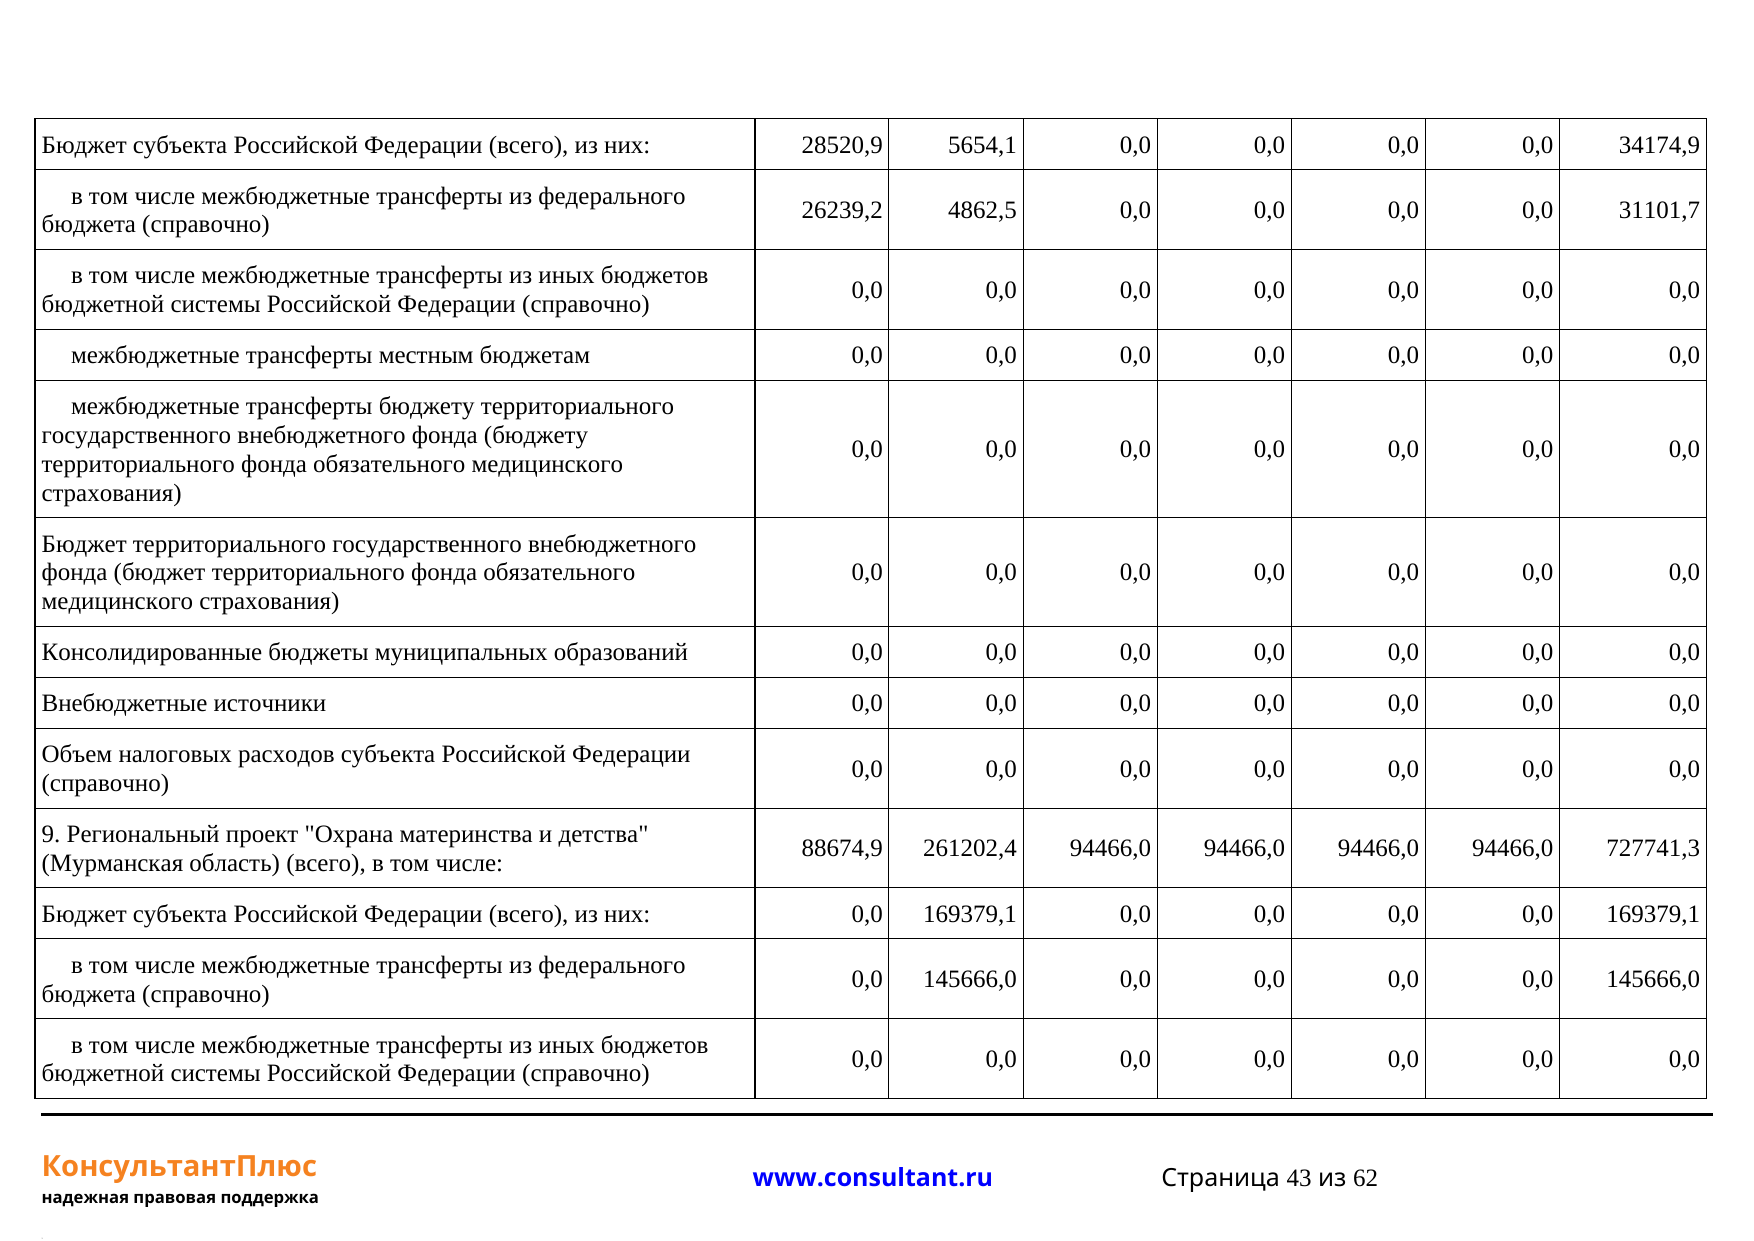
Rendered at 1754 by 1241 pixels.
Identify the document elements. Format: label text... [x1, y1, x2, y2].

table_cell 0,0 [1426, 381, 1559, 517]
table_cell 0,0 [1426, 119, 1559, 169]
table_cell 0,0 [1024, 939, 1157, 1018]
table_cell 0,0 [889, 330, 1023, 380]
table_cell 0,0 [1024, 678, 1157, 728]
table_cell 0,0 [756, 381, 888, 517]
table_cell 0,0 [889, 1019, 1023, 1098]
table_cell 9. Региональный проект "Охрана материнства и детства" (Мурманская область) (всего), в том числе: [36, 809, 754, 887]
table_cell 0,0 [1158, 119, 1291, 169]
table_cell 0,0 [1024, 518, 1157, 626]
table_cell 0,0 [1426, 170, 1559, 249]
table_cell Консолидированные бюджеты муниципальных образований [36, 627, 754, 677]
table_cell 94466,0 [1292, 809, 1425, 887]
table_cell 0,0 [1024, 250, 1157, 329]
table_cell 26239,2 [756, 170, 888, 249]
table_cell 0,0 [1024, 627, 1157, 677]
table_cell 0,0 [756, 330, 888, 380]
table_cell 0,0 [1426, 627, 1559, 677]
table_cell 0,0 [1292, 330, 1425, 380]
table_cell 0,0 [1024, 1019, 1157, 1098]
table_cell 0,0 [1158, 330, 1291, 380]
table_cell 4862,5 [889, 170, 1023, 249]
table_cell 145666,0 [1560, 939, 1706, 1018]
table_cell 0,0 [1560, 518, 1706, 626]
table_cell 0,0 [1292, 119, 1425, 169]
table_cell 0,0 [1560, 1019, 1706, 1098]
table_cell 261202,4 [889, 809, 1023, 887]
table_cell 0,0 [1426, 729, 1559, 807]
table_cell межбюджетные трансферты бюджету территориального государственного внебюджетного фонда (бюджету территориального фонда обязательного медицинского страхования) [36, 381, 754, 517]
table_cell 28520,9 [756, 119, 888, 169]
table_cell 0,0 [1292, 381, 1425, 517]
table_cell 88674,9 [756, 809, 888, 887]
table_cell 0,0 [756, 1019, 888, 1098]
table_cell 0,0 [1560, 381, 1706, 517]
table_cell 94466,0 [1158, 809, 1291, 887]
table_cell 0,0 [1024, 381, 1157, 517]
table_cell 0,0 [1426, 678, 1559, 728]
table_cell 0,0 [1024, 119, 1157, 169]
table_cell 0,0 [1158, 1019, 1291, 1098]
table_cell 727741,3 [1560, 809, 1706, 887]
table_cell Бюджет субъекта Российской Федерации (всего), из них: [36, 888, 754, 938]
table_cell 0,0 [1426, 1019, 1559, 1098]
table_cell 0,0 [1426, 330, 1559, 380]
table_cell 0,0 [1560, 330, 1706, 380]
table_cell 0,0 [889, 381, 1023, 517]
table_cell Объем налоговых расходов субъекта Российской Федерации (справочно) [36, 729, 754, 807]
table_cell 0,0 [1158, 381, 1291, 517]
table_cell 0,0 [1426, 518, 1559, 626]
table_cell в том числе межбюджетные трансферты из иных бюджетов бюджетной системы Российской Федерации (справочно) [36, 250, 754, 329]
table_cell 94466,0 [1426, 809, 1559, 887]
table_cell 0,0 [1292, 518, 1425, 626]
table_cell 0,0 [1426, 888, 1559, 938]
table_cell межбюджетные трансферты местным бюджетам [36, 330, 754, 380]
table_cell 0,0 [1292, 1019, 1425, 1098]
table_cell в том числе межбюджетные трансферты из федерального бюджета (справочно) [36, 939, 754, 1018]
table_cell 145666,0 [889, 939, 1023, 1018]
table_cell 0,0 [1560, 678, 1706, 728]
table_cell 0,0 [1292, 729, 1425, 807]
table_cell 0,0 [1158, 170, 1291, 249]
table_cell 0,0 [1292, 678, 1425, 728]
table_cell 0,0 [756, 678, 888, 728]
table_cell 0,0 [756, 939, 888, 1018]
table_cell 94466,0 [1024, 809, 1157, 887]
table_cell 0,0 [756, 250, 888, 329]
table_cell 5654,1 [889, 119, 1023, 169]
table_cell 0,0 [1158, 250, 1291, 329]
table_cell 0,0 [889, 518, 1023, 626]
table_cell в том числе межбюджетные трансферты из иных бюджетов бюджетной системы Российской Федерации (справочно) [36, 1019, 754, 1098]
table_cell 169379,1 [1560, 888, 1706, 938]
table_cell 0,0 [889, 729, 1023, 807]
table_cell 0,0 [1292, 170, 1425, 249]
table_cell 0,0 [1158, 888, 1291, 938]
table_cell 0,0 [1158, 518, 1291, 626]
table_cell Бюджет территориального государственного внебюджетного фонда (бюджет территориального фонда обязательного медицинского страхования) [36, 518, 754, 626]
table_cell 0,0 [756, 729, 888, 807]
table_cell 0,0 [1426, 250, 1559, 329]
table_cell 34174,9 [1560, 119, 1706, 169]
table_cell 0,0 [1024, 330, 1157, 380]
table_cell 0,0 [1560, 729, 1706, 807]
table_cell в том числе межбюджетные трансферты из федерального бюджета (справочно) [36, 170, 754, 249]
table_cell 0,0 [1024, 170, 1157, 249]
table_cell 0,0 [1292, 627, 1425, 677]
table_cell 0,0 [756, 518, 888, 626]
table_cell 0,0 [1426, 939, 1559, 1018]
table_cell 0,0 [1024, 729, 1157, 807]
table_cell 0,0 [1158, 939, 1291, 1018]
table_cell 0,0 [1024, 888, 1157, 938]
table_cell 0,0 [756, 627, 888, 677]
table_cell 0,0 [756, 888, 888, 938]
table_cell 0,0 [1560, 627, 1706, 677]
table_cell 0,0 [1292, 250, 1425, 329]
table_cell 169379,1 [889, 888, 1023, 938]
table_cell 0,0 [1158, 678, 1291, 728]
table_cell 0,0 [1158, 627, 1291, 677]
table_cell 0,0 [1158, 729, 1291, 807]
table_cell 0,0 [1292, 888, 1425, 938]
table_cell Внебюджетные источники [36, 678, 754, 728]
table_cell 0,0 [889, 678, 1023, 728]
table_cell 31101,7 [1560, 170, 1706, 249]
table_cell Бюджет субъекта Российской Федерации (всего), из них: [36, 119, 754, 169]
table_cell 0,0 [889, 627, 1023, 677]
table_cell 0,0 [1560, 250, 1706, 329]
table_cell 0,0 [889, 250, 1023, 329]
table_cell 0,0 [1292, 939, 1425, 1018]
